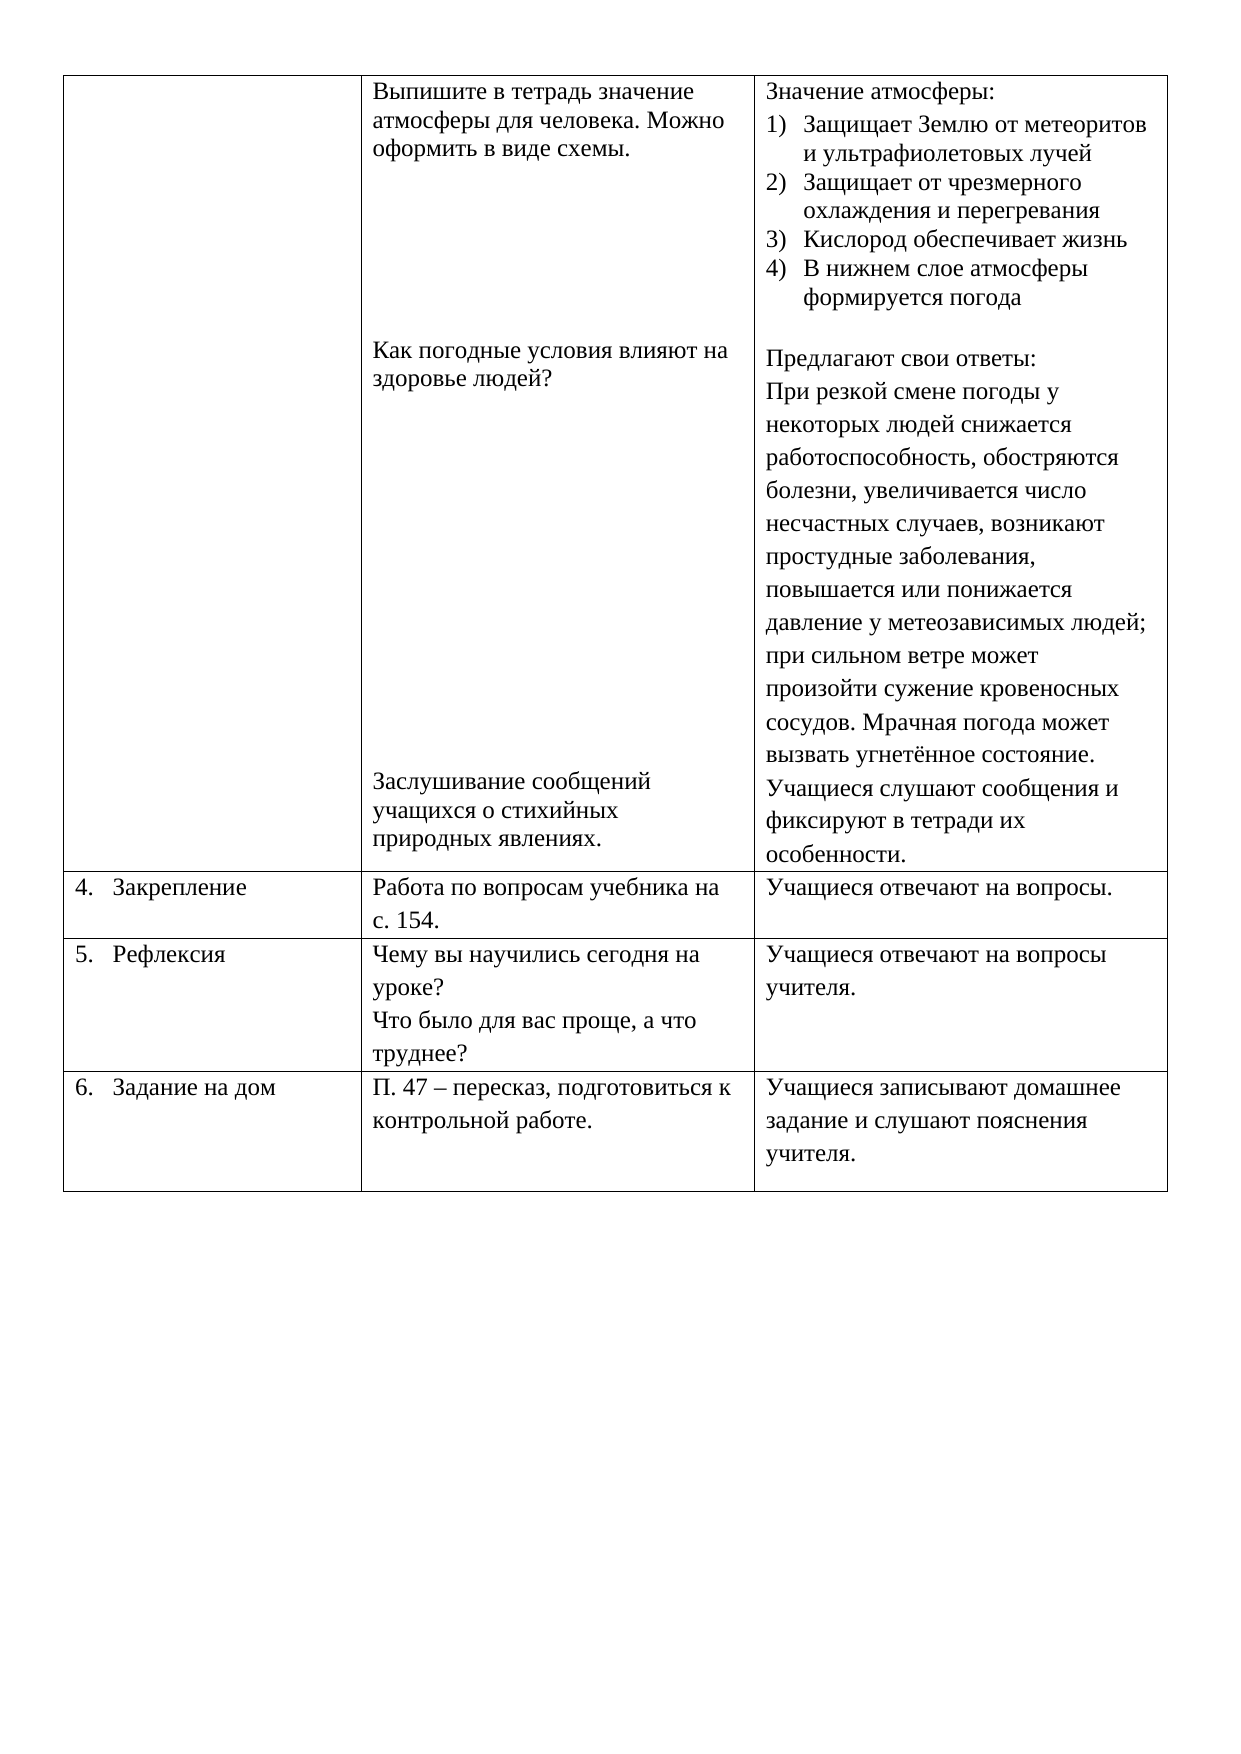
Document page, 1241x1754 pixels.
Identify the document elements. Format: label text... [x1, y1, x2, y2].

table_cell П. 47 – пересказ, подготовиться к контрольной работе. [362, 1072, 754, 1191]
table_cell Закрепление [64, 872, 361, 938]
table_cell Учащиеся записывают домашнее задание и слушают пояснения учителя. [755, 1072, 1167, 1191]
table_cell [755, 76, 1167, 871]
table_cell Учащиеся отвечают на вопросы учителя. [755, 939, 1167, 1071]
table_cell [64, 76, 361, 871]
table_cell Учащиеся отвечают на вопросы. [755, 872, 1167, 938]
table_cell Задание на дом [64, 1072, 361, 1191]
table_cell Рефлексия [64, 939, 361, 1071]
table_cell Чему вы научились сегодня на уроке? Что было для вас проще, а что труднее? [362, 939, 754, 1071]
table_cell Работа по вопросам учебника на с. 154. [362, 872, 754, 938]
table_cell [362, 76, 754, 871]
